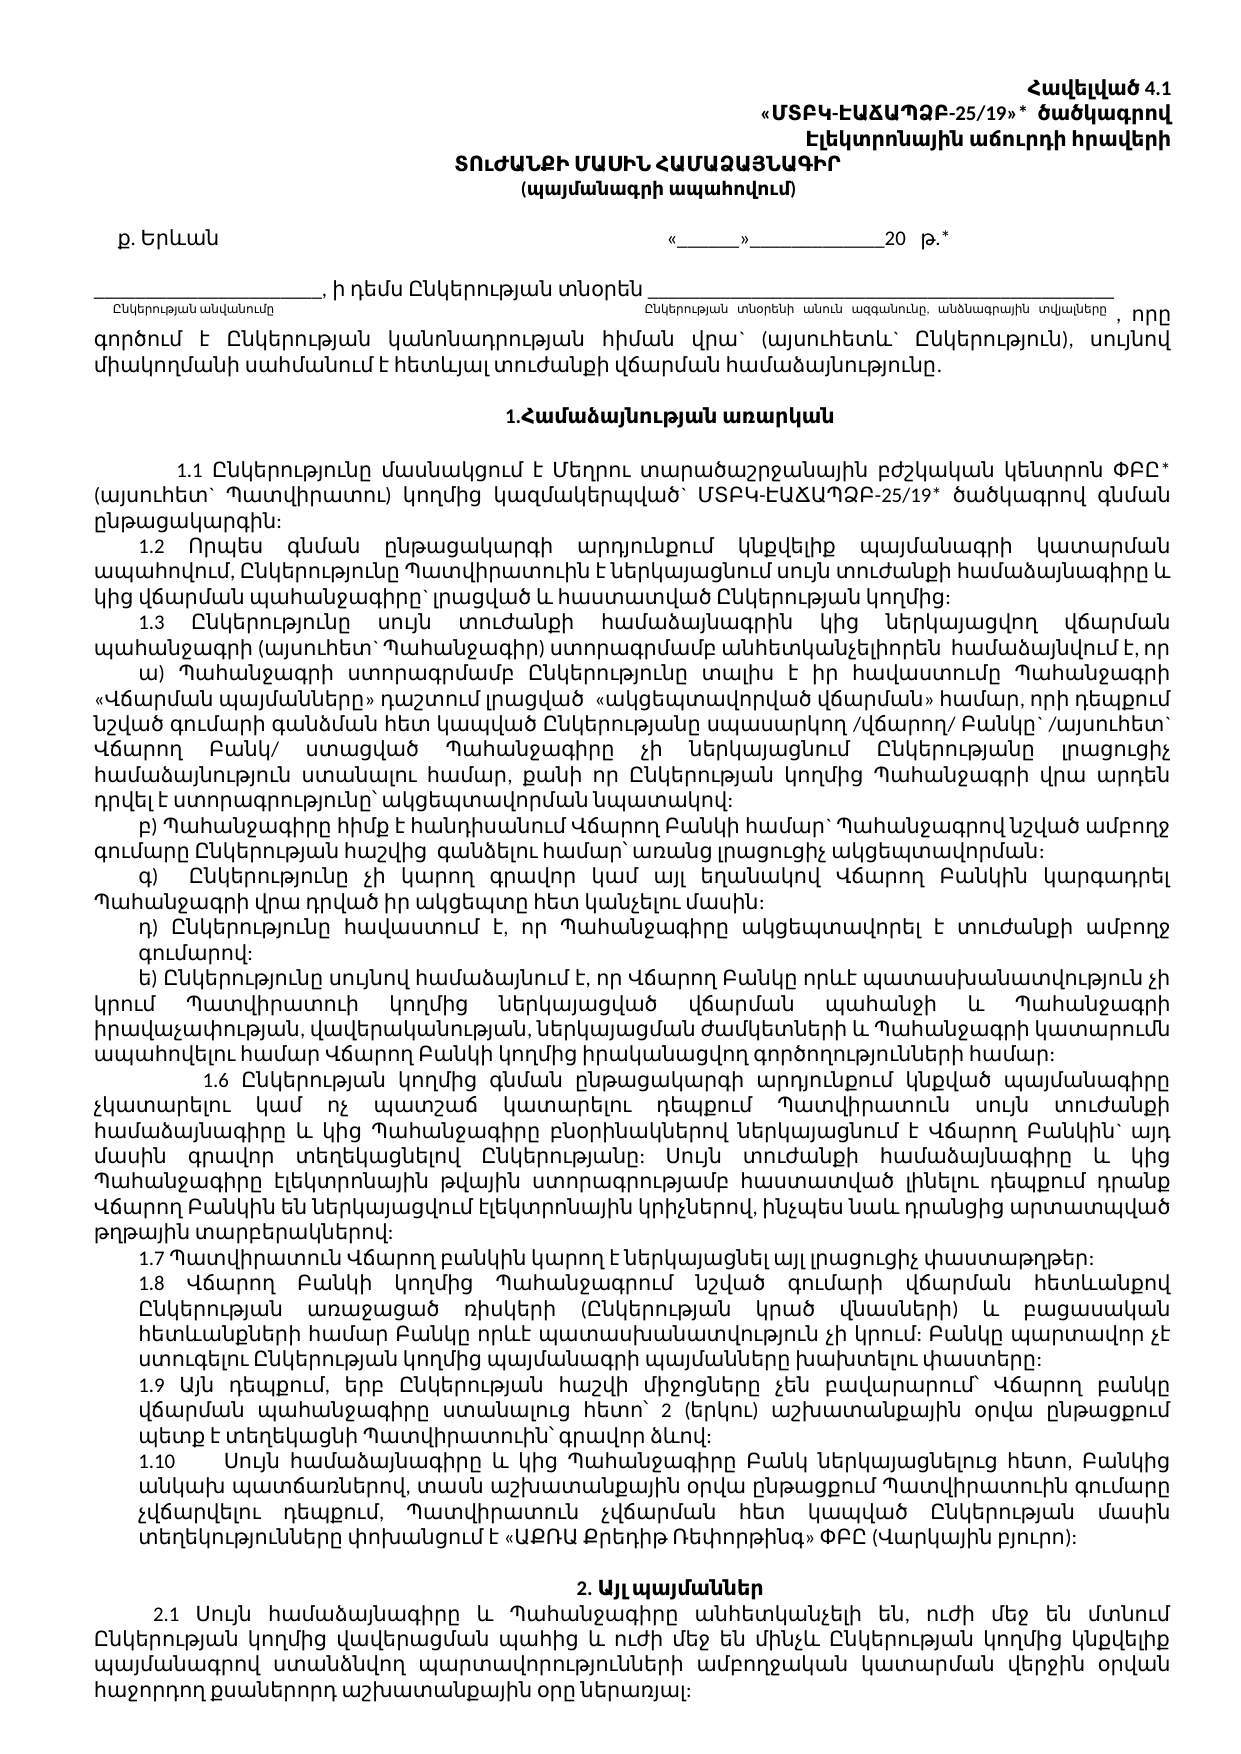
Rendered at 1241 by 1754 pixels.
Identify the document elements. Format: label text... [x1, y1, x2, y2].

text 2.1 Սույն համաձայնագիրը և Պահանջագիրը անհետկանչելի են, ուժի մեջ են մտնում Ընկերության կողմից վավերացման պահից և ուժի մեջ են մինչև Ընկերության կողմից կնքվելիք պայմանագրով ստանձնվող պարտավորությունների ամբողջական կատարման վերջին օրվան հաջորդող քսաներորդ աշխատանքային օրը ներառյալ: [94, 1601, 1171, 1702]
text բ) Պահանջագիրը հիմք է հանդիսանում Վճարող Բանկի համար` Պահանջագրով նշված ամբողջ գումարը Ընկերության հաշվից գանձելու համար՝ առանց լրացուցիչ ակցեպտավորման: [94, 813, 1171, 864]
text 2. Այլ պայմաններ [169, 1575, 1171, 1601]
text (պայմանագրի ապահովում) [94, 177, 1171, 199]
text 1.9 Այն դեպքում, երբ Ընկերության հաշվի միջոցները չեն բավարարում՝ Վճարող բանկը վճարման պահանջագիրը ստանալուց հետո՝ 2 (երկու) աշխատանքային օրվա ընթացքում պետք է տեղեկացնի Պատվիրատուին՝ գրավոր ձևով: [138, 1372, 1171, 1448]
text ե) Ընկերությունը սույնով համաձայնում է, որ Վճարող Բանկը որևէ պատասխանատվություն չի կրում Պատվիրատուի կողմից ներկայացված վճարման պահանջի և Պահանջագրի իրավաչափության, վավերականության, ներկայացման ժամկետների և Պահանջագրի կատարումն ապահովելու համար Վճարող Բանկի կողմից իրականացվող գործողությունների համար: [94, 965, 1171, 1067]
text 1.8 Վճարող Բանկի կողմից Պահանջագրում նշված գումարի վճարման հետևանքով Ընկերության առաջացած ռիսկերի (Ընկերության կրած վնասների) և բացասական հետևանքների համար Բանկը որևէ պատասխանատվություն չի կրում: Բանկը պարտավոր չէ ստուգելու Ընկերության կողմից պայմանագրի պայմանները խախտելու փաստերը: [138, 1270, 1171, 1372]
text 1.3 Ընկերությունը սույն տուժանքի համաձայնագրին կից ներկայացվող վճարման պահանջագրի (այսուհետ` Պահանջագիր) ստորագրմամբ անհետկանչելիորեն համաձայնվում է, որ [94, 609, 1171, 660]
text գ) Ընկերությունը չի կարող գրավոր կամ այլ եղանակով Վճարող Բանկին կարգադրել Պահանջագրի վրա դրված իր ակցեպտը հետ կանչելու մասին: [94, 864, 1171, 914]
text ա) Պահանջագրի ստորագրմամբ Ընկերությունը տալիս է իր հավաստումը Պահանջագրի «Վճարման պայմանները» դաշտում լրացված «ակցեպտավորված վճարման» համար, որի դեպքում նշված գումարի գանձման հետ կապված Ընկերությանը սպասարկող /վճարող/ Բանկը` /այսուհետ` Վճարող Բանկ/ ստացված Պահանջագիրը չի ներկայացնում Ընկերությանը լրացուցիչ համաձայնություն ստանալու համար, քանի որ Ընկերության կողմից Պահանջագրի վրա արդեն դրվել է ստորագրությունը՝ ակցեպտավորման նպատակով: [94, 660, 1171, 813]
text Էլեկտրոնային աճուրդի հրավերի [94, 126, 1171, 151]
text Ընկերության անվանումը Ընկերության տնօրենի անուն ազգանունը, անձնագրային տվյալները , որը գործում է Ընկերության կանոնադրության հիման վրա` (այսուհետև` Ընկերություն), սույնով միակողմանի սահմանում է հետևյալ տուժանքի վճարման համաձայնությունը. [94, 301, 1171, 377]
text 1.10 Սույն համաձայնագիրը և կից Պահանջագիրը Բանկ ներկայացնելուց հետո, Բանկից անկախ պատճառներով, տասն աշխատանքային օրվա ընթացքում Պատվիրատուին գումարը չվճարվելու դեպքում, Պատվիրատուն չվճարման հետ կապված Ընկերության մասին տեղեկությունները փոխանցում է «ԱՔՌԱ Քրեդիթ Ռեփորթինգ» ՓԲԸ (Վարկային բյուրո): [138, 1448, 1171, 1550]
text ______________________, ի դեմս Ընկերության տնօրեն _____________________________________________ [94, 276, 1171, 301]
text դ) Ընկերությունը հավաստում է, որ Պահանջագիրը ակցեպտավորել է տուժանքի ամբողջ գումարով: [138, 914, 1171, 965]
text 1.Համաձայնության առարկան [169, 403, 1171, 428]
text Հավելված 4.1 [94, 75, 1171, 100]
text ք. Երևան «______»_____________20 թ.* [94, 225, 1171, 250]
text «ՄՏԲԿ-ԷԱՃԱՊՁԲ-25/19»* ծածկագրով [94, 100, 1171, 126]
text 1.6 Ընկերության կողմից գնման ընթացակարգի արդյունքում կնքված պայմանագիրը չկատարելու կամ ոչ պատշաճ կատարելու դեպքում Պատվիրատուն սույն տուժանքի համաձայնագիրը և կից Պահանջագիրը բնօրինակներով ներկայացնում է Վճարող Բանկին` այդ մասին գրավոր տեղեկացնելով Ընկերությանը: Սույն տուժանքի համաձայնագիրը և կից Պահանջագիրը էլեկտրոնային թվային ստորագրությամբ հաստատված լինելու դեպքում դրանք Վճարող Բանկին են ներկայացվում էլեկտրոնային կրիչներով, ինչպես նաև դրանցից արտատպված թղթային տարբերակներով: [94, 1067, 1171, 1245]
text ՏՈւԺԱՆՔԻ ՄԱՍԻՆ ՀԱՄԱՁԱՅՆԱԳԻՐ [94, 151, 1171, 177]
text 1.7 Պատվիրատուն Վճարող բանկին կարող է ներկայացնել այլ լրացուցիչ փաստաթղթեր: [138, 1245, 1171, 1270]
text 1.1 Ընկերությունը մասնակցում է Մեղրու տարածաշրջանային բժշկական կենտրոն ՓԲԸ* (այսուհետ` Պատվիրատու) կողմից կազմակերպված` ՄՏԲԿ-ԷԱՃԱՊՁԲ-25/19* ծածկագրով գնման ընթացակարգին: [94, 457, 1171, 533]
text 1.2 Որպես գնման ընթացակարգի արդյունքում կնքվելիք պայմանագրի կատարման ապահովում, Ընկերությունը Պատվիրատուին է ներկայացնում սույն տուժանքի համաձայնագիրը և կից վճարման պահանջագիրը` լրացված և հաստատված Ընկերության կողմից: [94, 533, 1171, 609]
